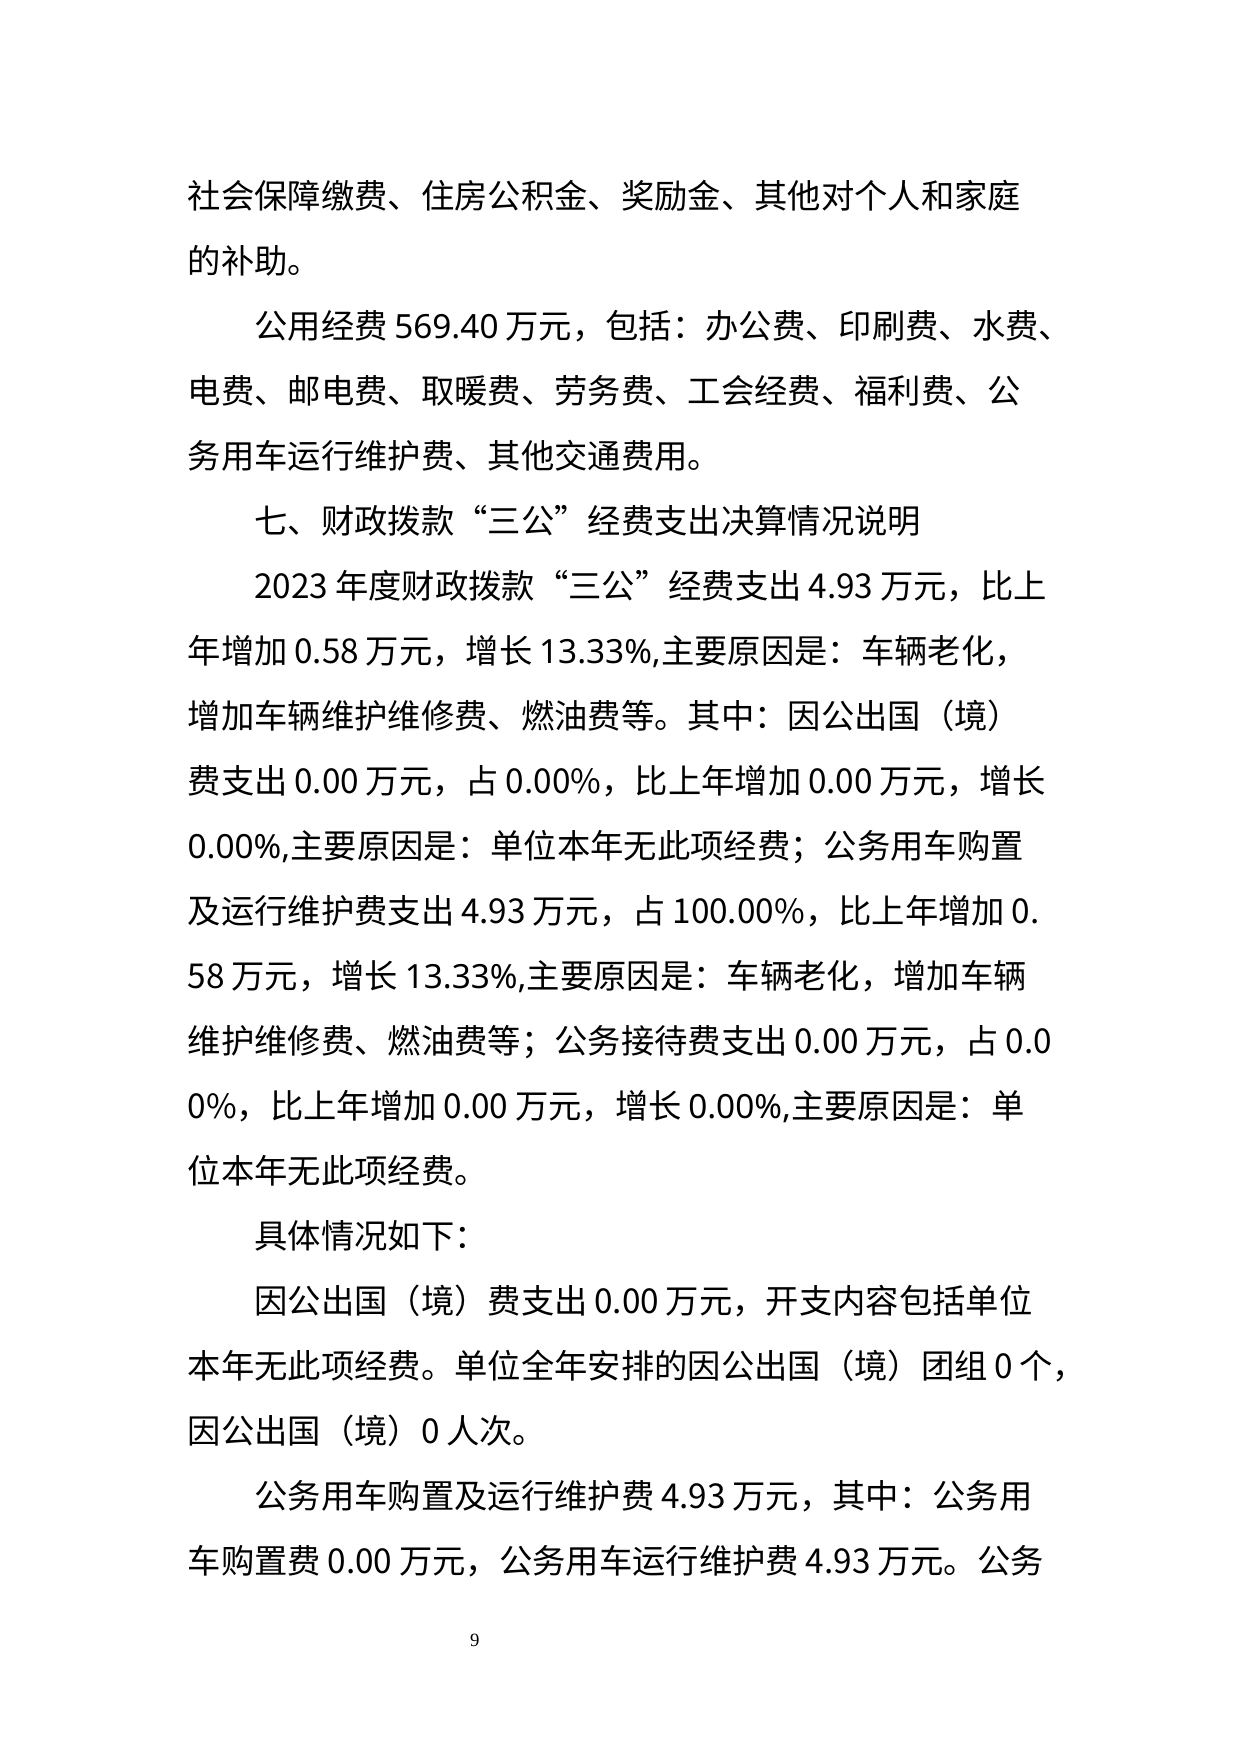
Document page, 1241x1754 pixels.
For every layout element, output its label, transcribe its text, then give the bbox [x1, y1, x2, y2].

text 七、财政拨款“三公”经费支出决算情况说明 [187, 487, 1053, 552]
text 因公出国（境）费支出0.00万元，开支内容包括单位本年无此项经费。单位全年安排的因公出国（境）团组0个，因公出国（境）0人次。 [187, 1267, 1053, 1462]
text 具体情况如下： [187, 1202, 1053, 1267]
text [187, 1462, 1053, 1592]
text 公用经费569.40万元，包括：办公费、印刷费、水费、电费、邮电费、取暖费、劳务费、工会经费、福利费、公务用车运行维护费、其他交通费用。 [187, 292, 1053, 487]
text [187, 162, 1053, 292]
text 2023年度财政拨款“三公”经费支出4.93万元，比上年增加0.58万元，增长13.33%,主要原因是：车辆老化，增加车辆维护维修费、燃油费等。其中：因公出国（境）费支出0.00万元，占0.00%，比上年增加0.00万元，增长0.00%,主要原因是：单位本年无此项经费；公务用车购置及运行维护费支出4.93万元，占100.00%，比上年增加0.58万元，增长13.33%,主要原因是：车辆老化，增加车辆维护维修费、燃油费等；公务接待费支出0.00万元，占0.00%，比上年增加0.00万元，增长0.00%,主要原因是：单位本年无此项经费。 [187, 552, 1053, 1202]
